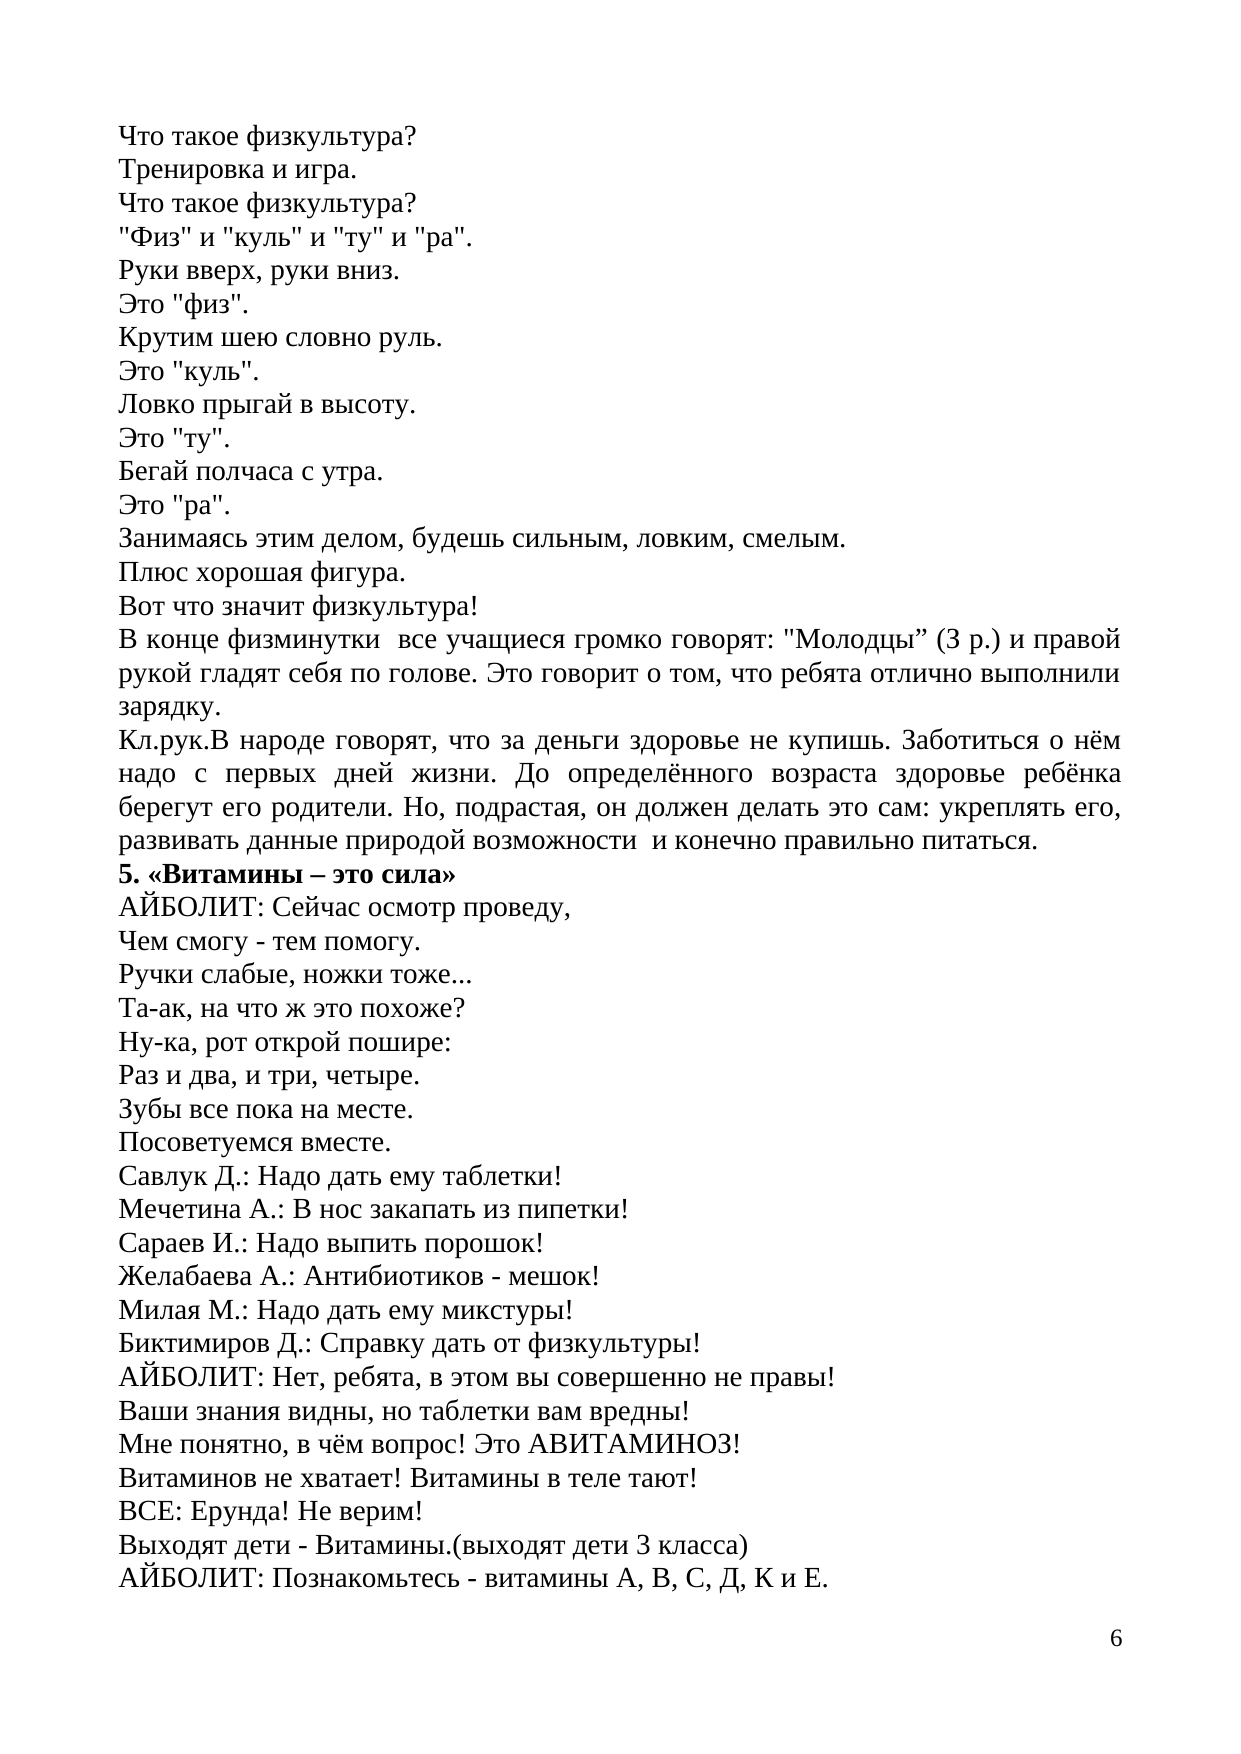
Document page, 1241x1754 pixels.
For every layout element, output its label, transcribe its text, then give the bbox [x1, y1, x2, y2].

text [118, 118, 1122, 621]
text 5. «Витамины – это сила» [118, 856, 1122, 889]
text В конце физминутки все учащиеся громко говорят: "Молодцы” (З р.) и правой рукой гладят себя по голове. Это говорит о том, что ребята отлично выполнили зарядку. [118, 621, 1122, 722]
text Кл.рук.В народе говорят, что за деньги здоровье не купишь. Заботиться о нём надо с первых дней жизни. До определённого возраста здоровье ребёнка берегут его родители. Но, подрастая, он должен делать это сам: укреплять его, развивать данные природой возможности и конечно правильно питаться. [118, 722, 1122, 856]
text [118, 1493, 1122, 1594]
text АЙБОЛИТ: Сейчас осмотр проведу, Чем смогу - тем помогу. Ручки слабые, ножки тоже... Та-ак, на что ж это похоже? Ну-ка, рот открой пошире: Раз и два, и три, четыре. Зубы все пока на месте. Посоветуемся вместе. Савлук Д.: Надо дать ему таблетки! Мечетина А.: В нос закапать из пипетки! Сараев И.: Надо выпить порошок! Желабаева А.: Антибиотиков - мешок! Милая М.: Надо дать ему микстуры! Биктимиров Д.: Справку дать от физкультуры! АЙБОЛИТ: Нет, ребята, в этом вы совершенно не правы! Ваши знания видны, но таблетки вам вредны! Мне понятно, в чём вопрос! Это АВИТАМИНОЗ! Витаминов не хватает! Витамины в теле тают! [118, 889, 1122, 1493]
